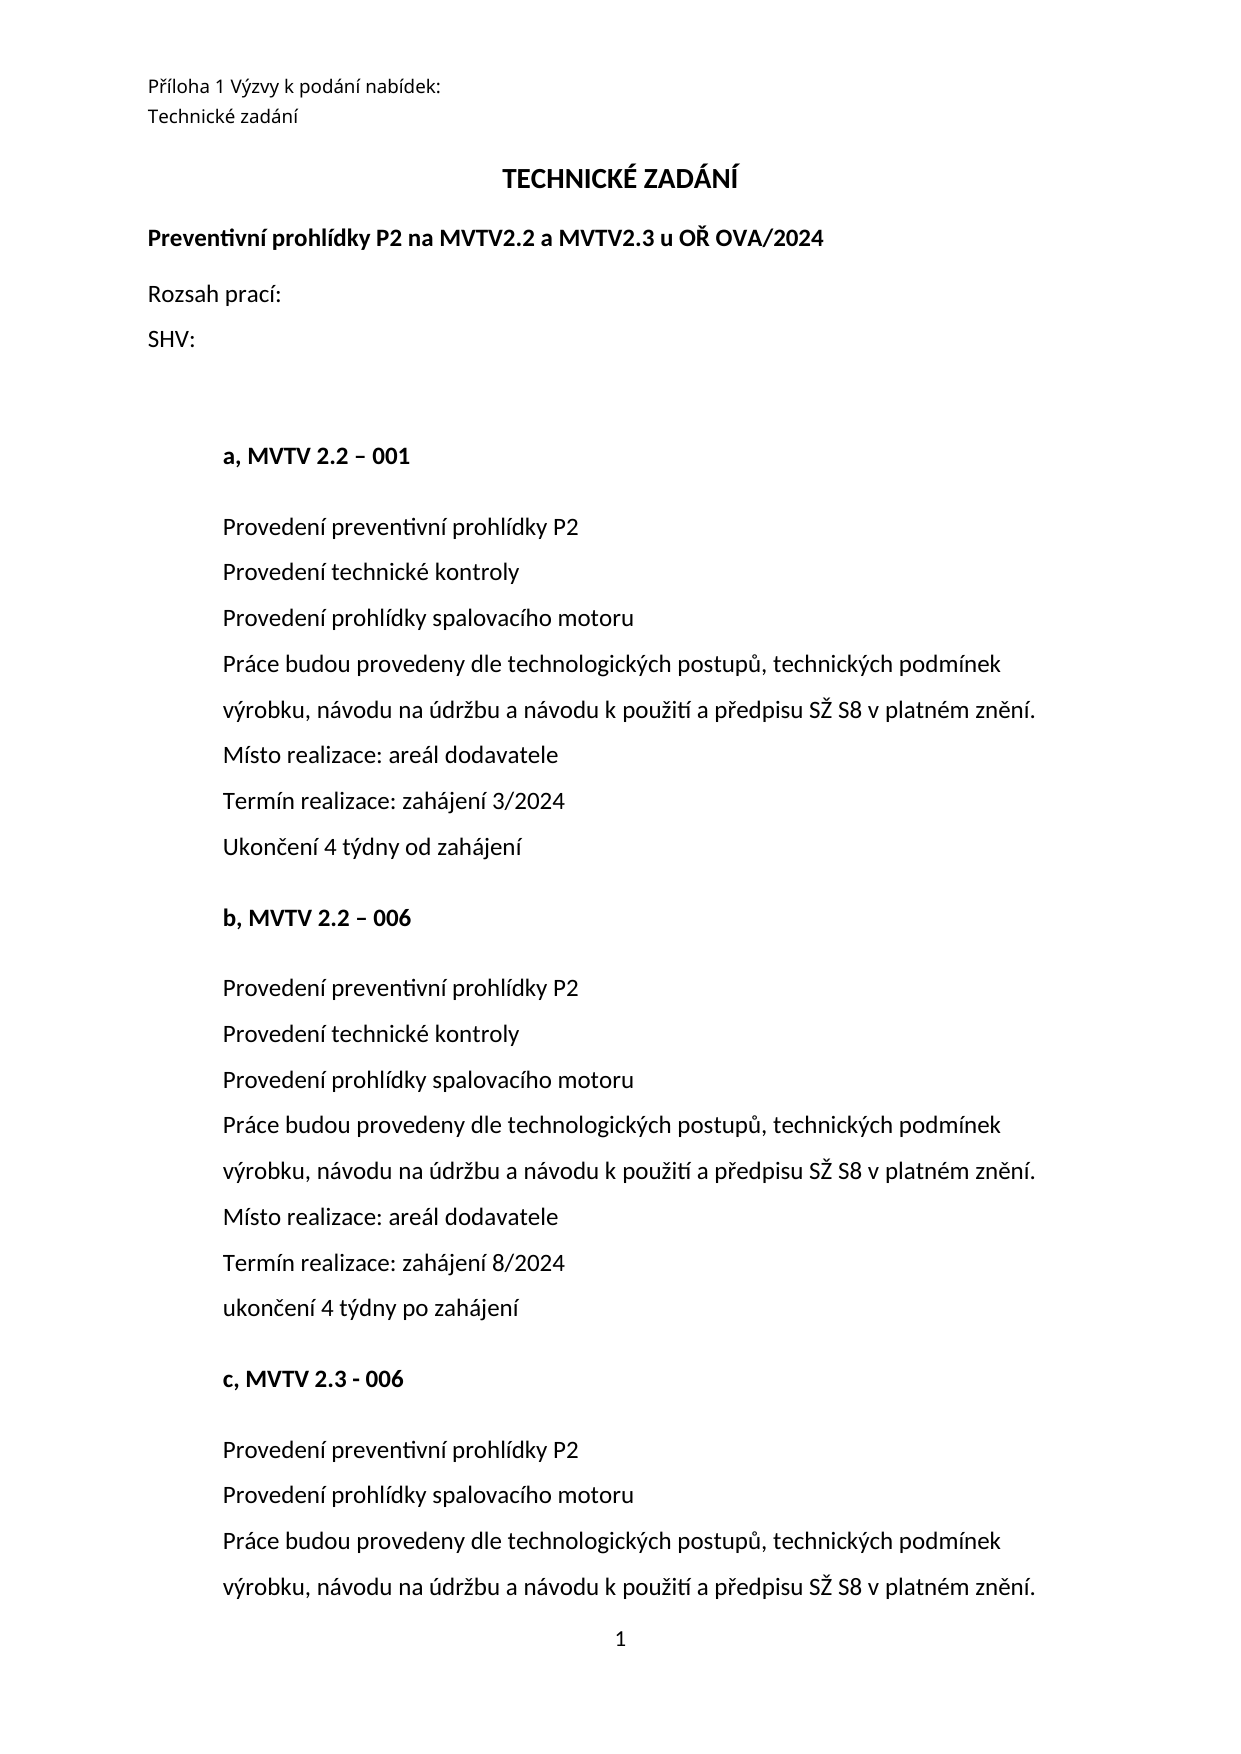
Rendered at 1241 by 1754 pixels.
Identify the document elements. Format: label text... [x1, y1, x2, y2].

list Práce budou provedeny dle technologických postupů, technických podmínek výrobku, návodu na údržbu a návodu k použití a předpisu SŽ S8 v platném znění. [223, 1525, 1093, 1602]
list Provedení prohlídky spalovacího motoru [223, 1480, 1093, 1510]
list Provedení prohlídky spalovacího motoru [223, 1064, 1093, 1094]
text SHV: [148, 324, 1093, 354]
list Provedení prohlídky spalovacího motoru [223, 602, 1093, 633]
text Rozsah prací: [148, 278, 1093, 308]
list Místo realizace: areál dodavatele [223, 1201, 1093, 1232]
list Provedení technické kontroly [223, 1018, 1093, 1049]
list Provedení preventivní prohlídky P2 [223, 1434, 1093, 1464]
list Práce budou provedeny dle technologických postupů, technických podmínek výrobku, návodu na údržbu a návodu k použití a předpisu SŽ S8 v platném znění. [223, 1109, 1093, 1186]
list Práce budou provedeny dle technologických postupů, technických podmínek výrobku, návodu na údržbu a návodu k použití a předpisu SŽ S8 v platném znění. [223, 648, 1093, 724]
list b, MVTV 2.2 – 006 [223, 902, 1093, 932]
list ukončení 4 týdny po zahájení [223, 1292, 1093, 1323]
list Termín realizace: zahájení 3/2024 [223, 785, 1093, 816]
list Ukončení 4 týdny od zahájení [223, 831, 1093, 861]
text TECHNICKÉ ZADÁNÍ [148, 160, 1093, 196]
list Provedení preventivní prohlídky P2 [223, 972, 1093, 1003]
text Preventivní prohlídky P2 na MVTV2.2 a MVTV2.3 u OŘ OVA/2024 [148, 222, 1093, 253]
list c, MVTV 2.3 - 006 [223, 1363, 1093, 1394]
list Místo realizace: areál dodavatele [223, 739, 1093, 770]
list a, MVTV 2.2 – 001 [223, 440, 1093, 471]
list Provedení technické kontroly [223, 557, 1093, 587]
list Termín realizace: zahájení 8/2024 [223, 1247, 1093, 1277]
list Provedení preventivní prohlídky P2 [223, 511, 1093, 541]
